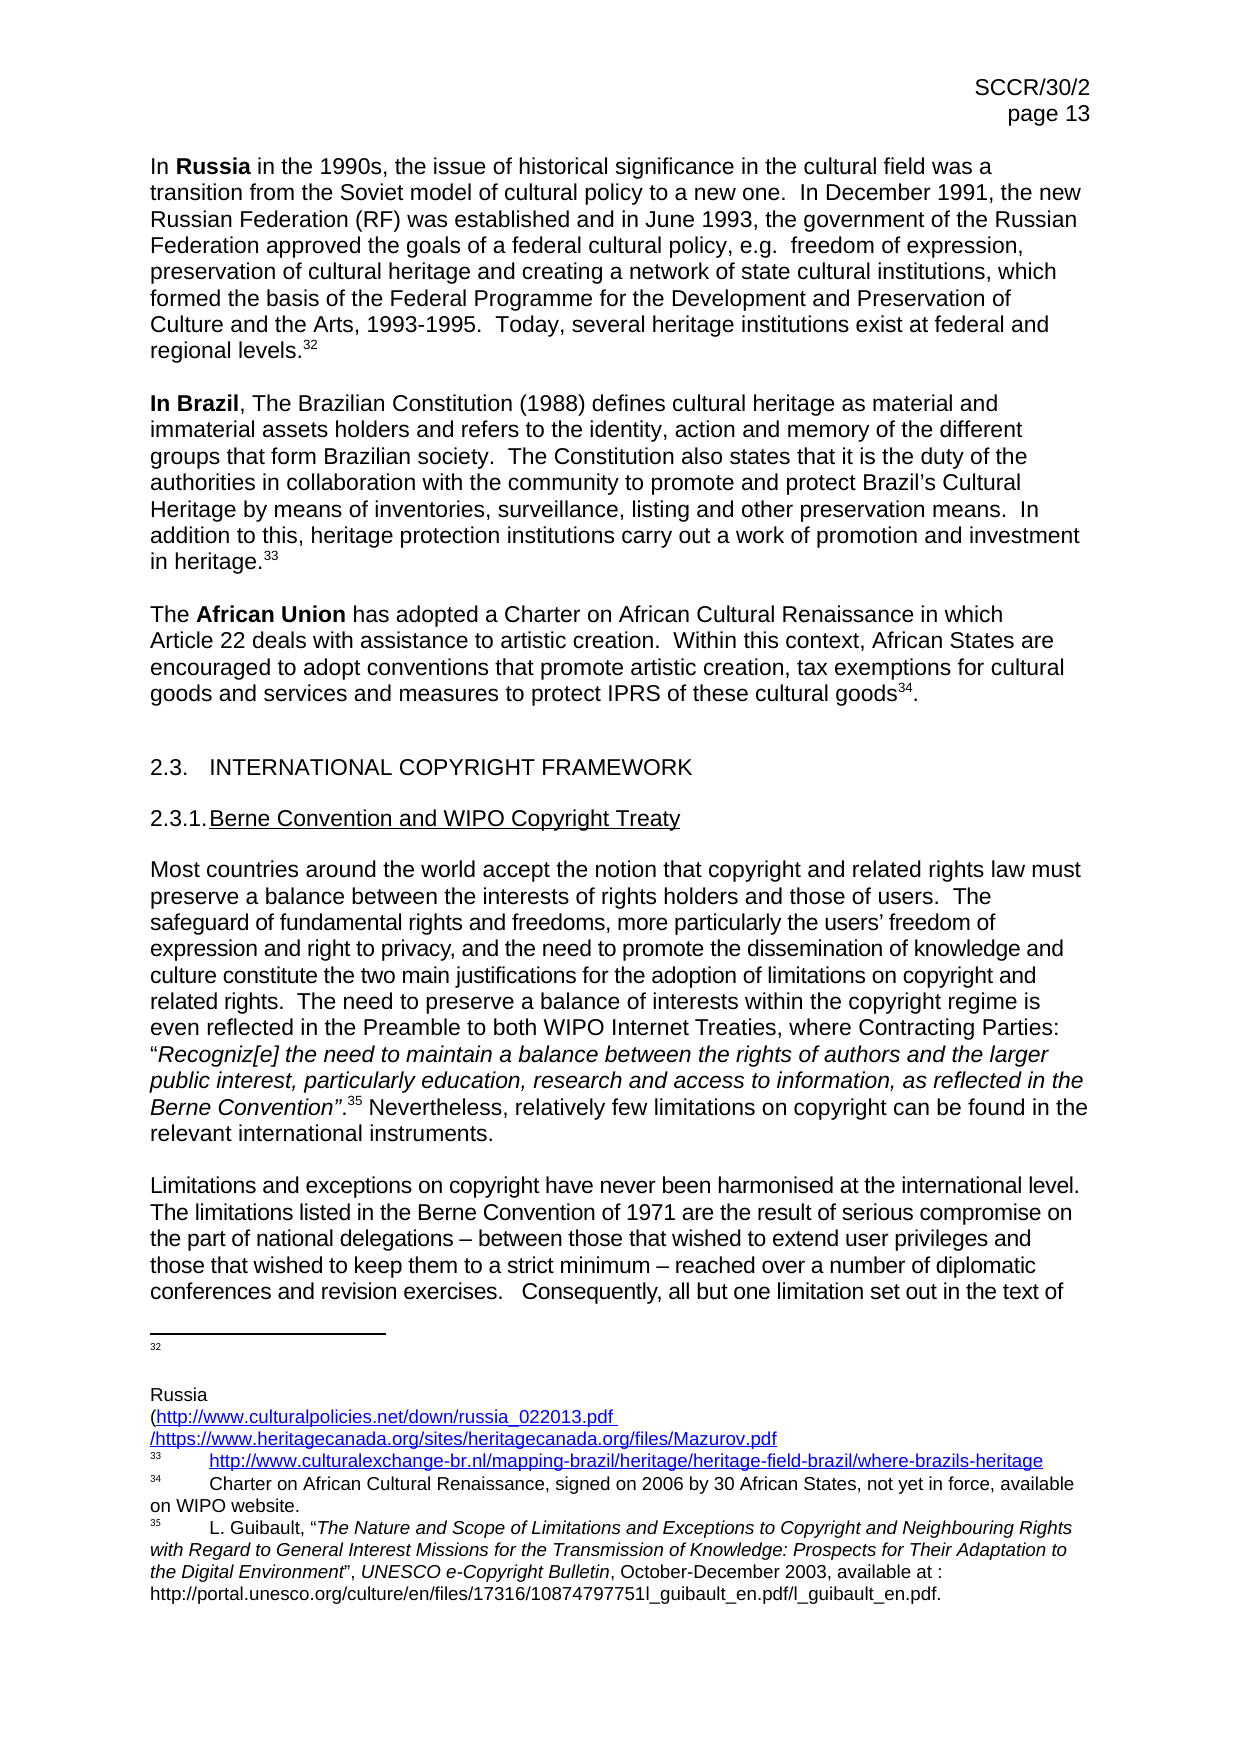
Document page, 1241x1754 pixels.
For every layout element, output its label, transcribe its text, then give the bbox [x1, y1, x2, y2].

text The African Union has adopted a Charter on African Cultural Renaissance in which Article 22 deals with assistance to artistic creation. Within this context, African States are encouraged to adopt conventions that promote artistic creation, tax exemptions for cultural goods and services and measures to protect IPRS of these cultural goods. [150, 601, 1090, 706]
text In Russia in the 1990s, the issue of historical significance in the cultural field was a transition from the Soviet model of cultural policy to a new one. In December 1991, the new Russian Federation (RF) was established and in June 1993, the government of the Russian Federation approved the goals of a federal cultural policy, e.g. freedom of expression, preservation of cultural heritage and creating a network of state cultural institutions, which formed the basis of the Federal Programme for the Development and Preservation of Culture and the Arts, 1993-1995. Today, several heritage institutions exist at federal and regional levels. [150, 153, 1090, 364]
text Most countries around the world accept the notion that copyright and related rights law must preserve a balance between the interests of rights holders and those of users. The safeguard of fundamental rights and freedoms, more particularly the users’ freedom of expression and right to privacy, and the need to promote the dissemination of knowledge and culture constitute the two main justifications for the adoption of limitations on copyright and related rights. The need to preserve a balance of interests within the copyright regime is even reflected in the Preamble to both WIPO Internet Treaties, where Contracting Parties: “Recogniz[e] the need to maintain a balance between the rights of authors and the larger public interest, particularly education, research and access to information, as reflected in the Berne Convention”. Nevertheless, relatively few limitations on copyright can be found in the relevant international instruments. [150, 856, 1090, 1146]
subtitle International Copyright Framework [150, 753, 1090, 780]
text In Brazil, The Brazilian Constitution (1988) defines cultural heritage as material and immaterial assets holders and refers to the identity, action and memory of the different groups that form Brazilian society. The Constitution also states that it is the duty of the authorities in collaboration with the community to promote and protect Brazil’s Cultural Heritage by means of inventories, surveillance, listing and other preservation means. In addition to this, heritage protection institutions carry out a work of promotion and investment in heritage. [150, 390, 1090, 574]
subtitle Berne Convention and WIPO Copyright Treaty [150, 805, 1090, 831]
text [150, 1172, 1090, 1304]
